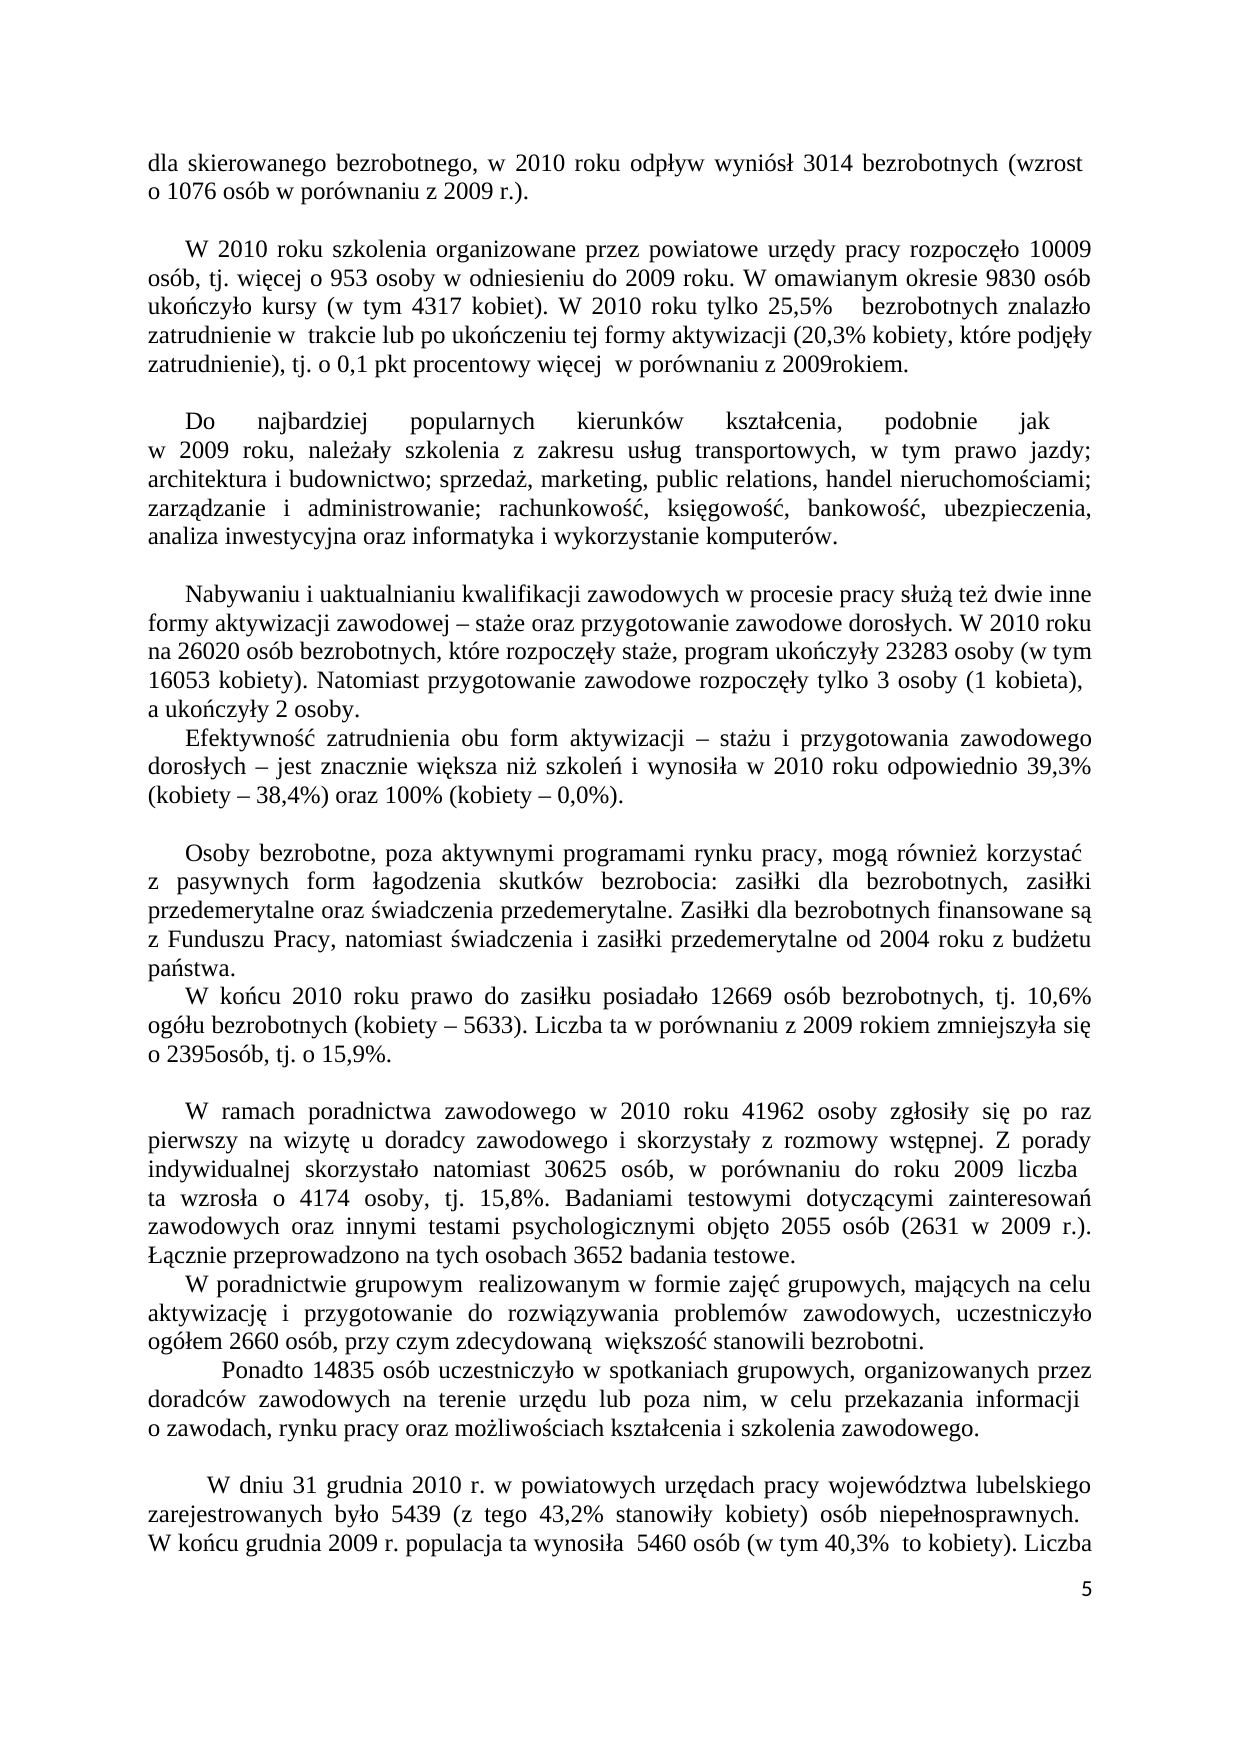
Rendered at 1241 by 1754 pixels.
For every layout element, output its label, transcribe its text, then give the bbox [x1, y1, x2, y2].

text W końcu 2010 roku prawo do zasiłku posiadało 12669 osób bezrobotnych, tj. 10,6% ogółu bezrobotnych (kobiety – 5633). Liczba ta w porównaniu z 2009 rokiem zmniejszyła się o 2395osób, tj. o 15,9%. [148, 981, 1093, 1068]
text Nabywaniu i uaktualnianiu kwalifikacji zawodowych w procesie pracy służą też dwie inne formy aktywizacji zawodowej – staże oraz przygotowanie zawodowe dorosłych. W 2010 roku na 26020 osób bezrobotnych, które rozpoczęły staże, program ukończyły 23283 osoby (w tym 16053 kobiety). Natomiast przygotowanie zawodowe rozpoczęły tylko 3 osoby (1 kobieta), a ukończyły 2 osoby. [148, 579, 1093, 723]
text W ramach poradnictwa zawodowego w 2010 roku 41962 osoby zgłosiły się po raz pierwszy na wizytę u doradcy zawodowego i skorzystały z rozmowy wstępnej. Z porady indywidualnej skorzystało natomiast 30625 osób, w porównaniu do roku 2009 liczba ta wzrosła o 4174 osoby, tj. 15,8%. Badaniami testowymi dotyczącymi zainteresowań zawodowych oraz innymi testami psychologicznymi objęto 2055 osób (2631 w 2009 r.). Łącznie przeprowadzono na tych osobach 3652 badania testowe. [148, 1096, 1093, 1269]
text Osoby bezrobotne, poza aktywnymi programami rynku pracy, mogą również korzystać z pasywnych form łagodzenia skutków bezrobocia: zasiłki dla bezrobotnych, zasiłki przedemerytalne oraz świadczenia przedemerytalne. Zasiłki dla bezrobotnych finansowane są z Funduszu Pracy, natomiast świadczenia i zasiłki przedemerytalne od 2004 roku z budżetu państwa. [148, 838, 1093, 981]
text Ponadto 14835 osób uczestniczyło w spotkaniach grupowych, organizowanych przez doradców zawodowych na terenie urzędu lub poza nim, w celu przekazania informacji o zawodach, rynku pracy oraz możliwościach kształcenia i szkolenia zawodowego. [148, 1355, 1093, 1441]
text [148, 148, 1093, 205]
text W 2010 roku szkolenia organizowane przez powiatowe urzędy pracy rozpoczęło 10009 osób, tj. więcej o 953 osoby w odniesieniu do 2009 roku. W omawianym okresie 9830 osób ukończyło kursy (w tym 4317 kobiet). W 2010 roku tylko 25,5% bezrobotnych znalazło zatrudnienie w trakcie lub po ukończeniu tej formy aktywizacji (20,3% kobiety, które podjęły zatrudnienie), tj. o 0,1 pkt procentowy więcej w porównaniu z 2009rokiem. [148, 234, 1093, 378]
text Efektywność zatrudnienia obu form aktywizacji – stażu i przygotowania zawodowego dorosłych – jest znacznie większa niż szkoleń i wynosiła w 2010 roku odpowiednio 39,3% (kobiety – 38,4%) oraz 100% (kobiety – 0,0%). [148, 723, 1093, 809]
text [148, 1470, 1093, 1556]
text W poradnictwie grupowym realizowanym w formie zajęć grupowych, mających na celu aktywizację i przygotowanie do rozwiązywania problemów zawodowych, uczestniczyło ogółem 2660 osób, przy czym zdecydowaną większość stanowili bezrobotni. [148, 1269, 1093, 1355]
text Do najbardziej popularnych kierunków kształcenia, podobnie jak w 2009 roku, należały szkolenia z zakresu usług transportowych, w tym prawo jazdy; architektura i budownictwo; sprzedaż, marketing, public relations, handel nieruchomościami; zarządzanie i administrowanie; rachunkowość, księgowość, bankowość, ubezpieczenia, analiza inwestycyjna oraz informatyka i wykorzystanie komputerów. [148, 406, 1093, 550]
